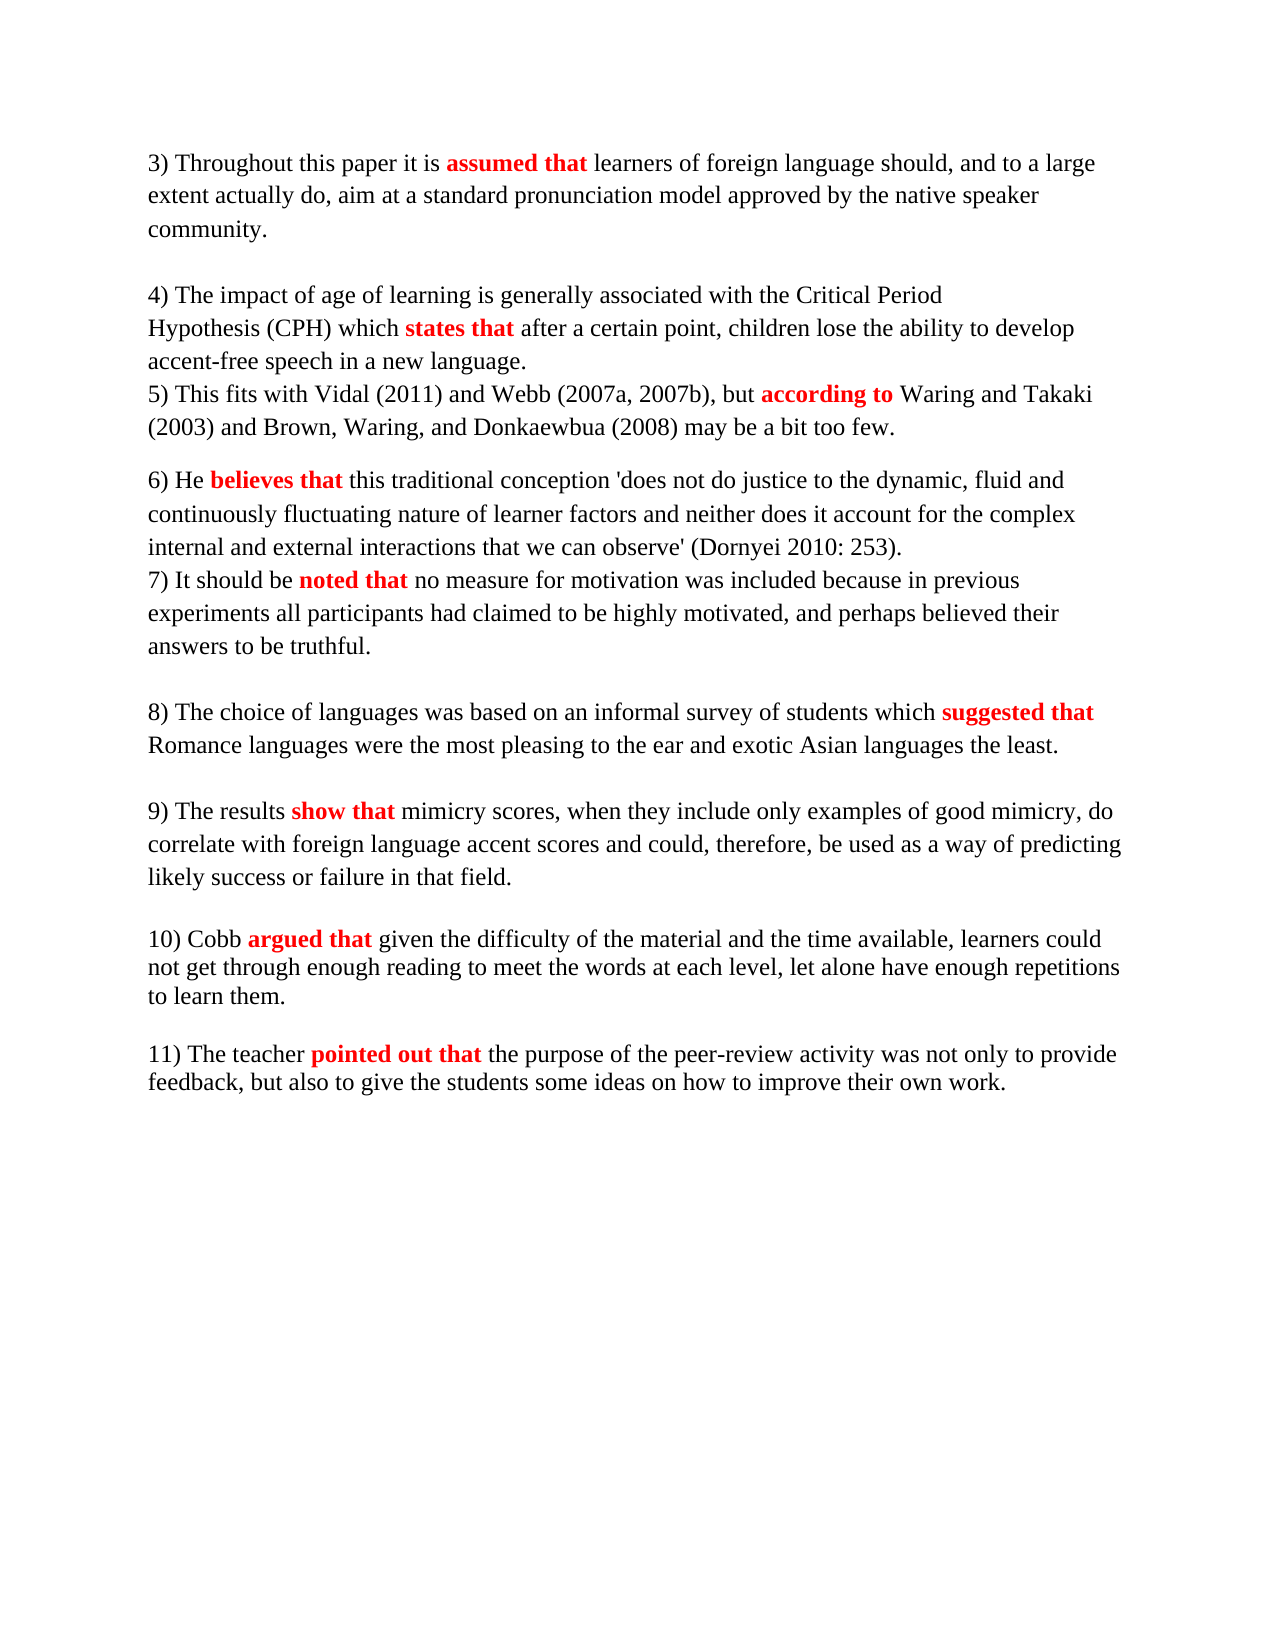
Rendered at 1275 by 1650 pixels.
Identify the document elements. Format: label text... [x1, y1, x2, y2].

text Hypothesis (CPH) which states that after a certain point, children lose the ability to develop accent-free speech in a new language. [148, 313, 1127, 374]
text 7) It should be noted that no measure for motivation was included because in previous experiments all participants had claimed to be highly motivated, and perhaps believed their answers to be truthful. [148, 565, 1127, 659]
text 11) The teacher pointed out that the purpose of the peer-review activity was not only to provide feedback, but also to give the students some ideas on how to improve their own work. [148, 1039, 1127, 1096]
text 5) This fits with Vidal (2011) and Webb (2007a, 2007b), but according to Waring and Takaki (2003) and Brown, Waring, and Donkaewbua (2008) may be a bit too few. [148, 379, 1127, 441]
text 4) The impact of age of learning is generally associated with the Critical Period [148, 280, 1127, 308]
text 9) The results show that mimicry scores, when they include only examples of good mimicry, do correlate with foreign language accent scores and could, therefore, be used as a way of predicting likely success or failure in that field. [148, 796, 1127, 891]
text 8) The choice of languages was based on an informal survey of students which suggested that Romance languages were the most pleasing to the ear and exotic Asian languages the least. [148, 697, 1127, 758]
text 6) He believes that this traditional conception 'does not do justice to the dynamic, fluid and continuously fluctuating nature of learner factors and neither does it account for the complex internal and external interactions that we can observe' (Dornyei 2010: 253). [148, 466, 1127, 560]
text 10) Cobb argued that given the difficulty of the material and the time available, learners could not get through enough reading to meet the words at each level, let alone have enough repetitions to learn them. [148, 924, 1127, 1010]
text 3) Throughout this paper it is assumed that learners of foreign language should, and to a large extent actually do, aim at a standard pronunciation model approved by the native speaker community. [148, 148, 1127, 242]
